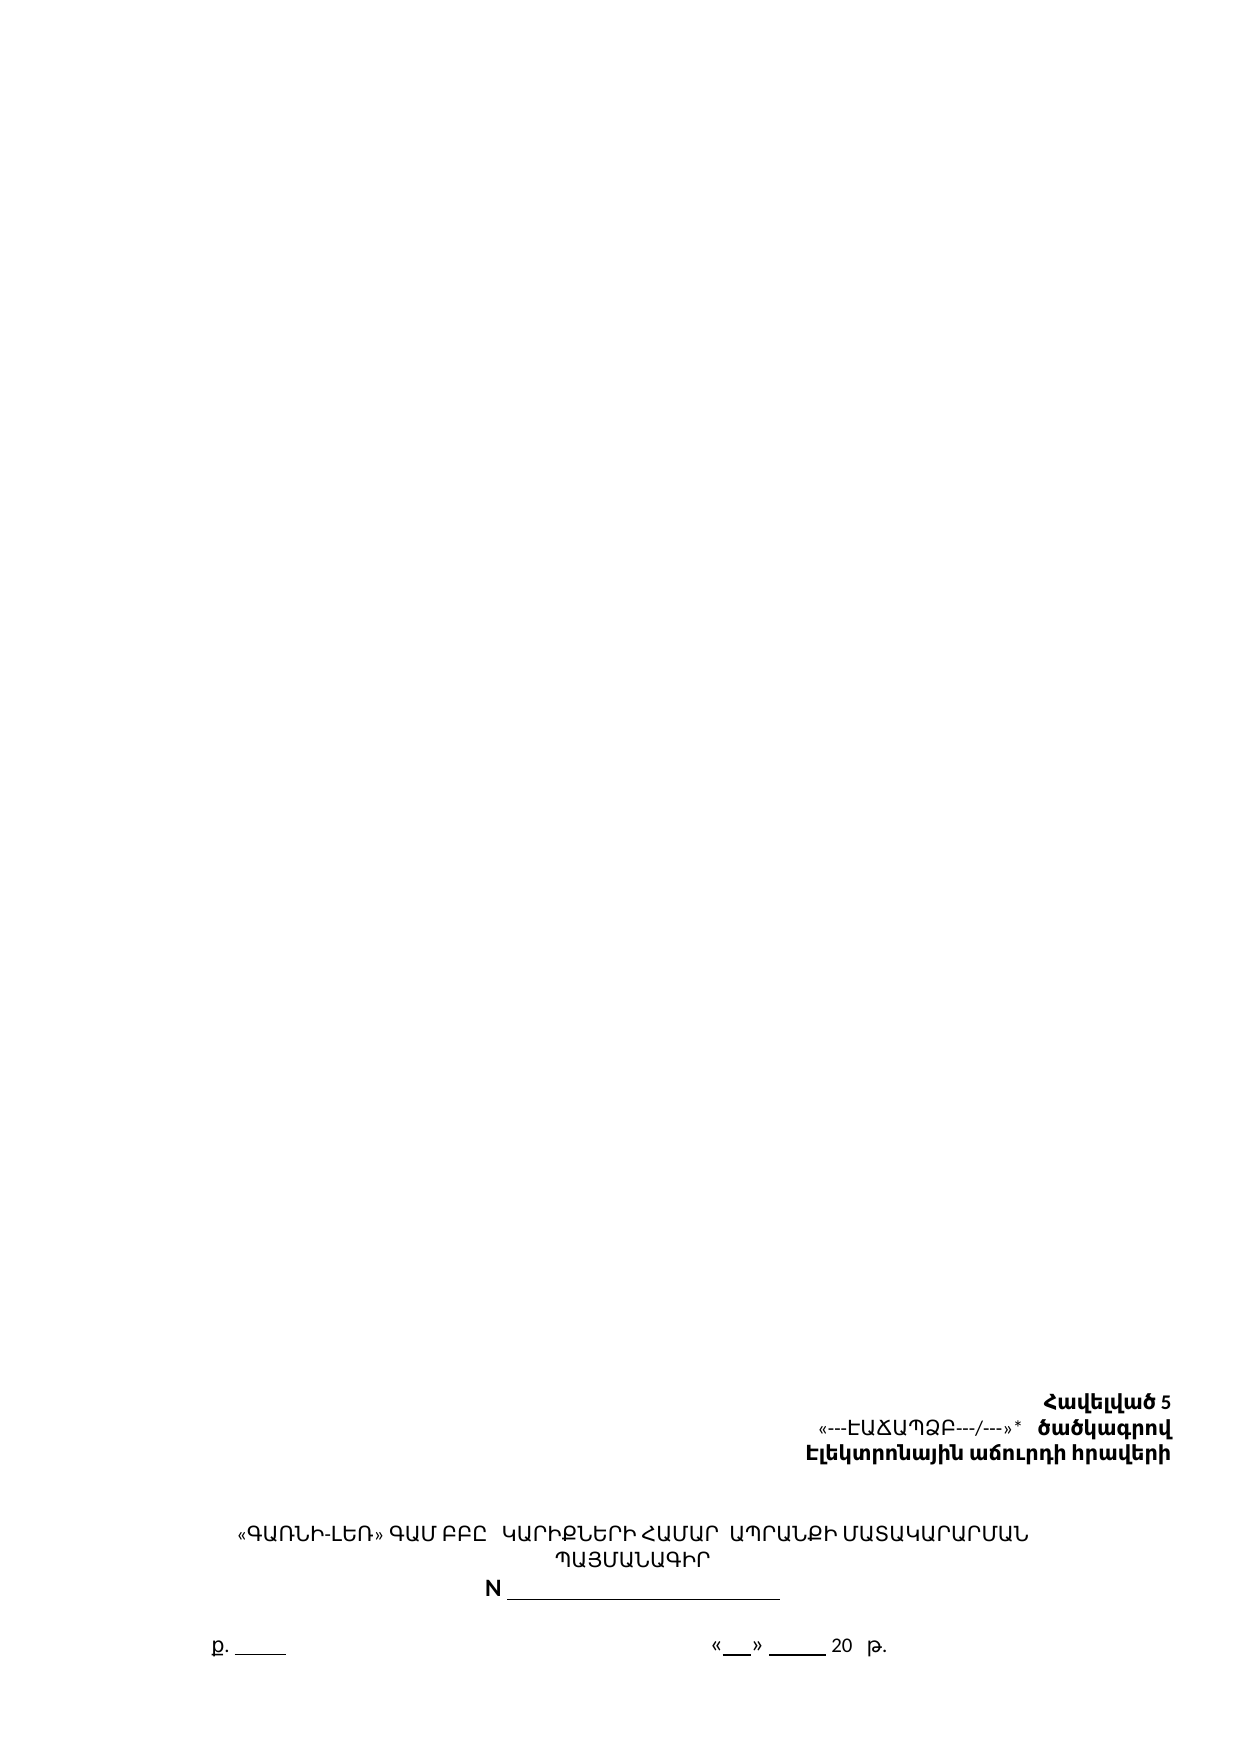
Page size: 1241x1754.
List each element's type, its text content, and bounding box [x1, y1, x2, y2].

text ք. « » 20 թ. [94, 1628, 1171, 1659]
text ՊԱՅՄԱՆԱԳԻՐ [79, 1547, 1171, 1572]
text «---ԷԱՃԱՊՁԲ---/---»* ծածկագրով [94, 1415, 1171, 1440]
text Էլեկտրոնային աճուրդի հրավերի [94, 1440, 1171, 1466]
text «ԳԱՌՆԻ-ԼԵՌ» ԳԱՄ ԲԲԸ ԿԱՐԻՔՆԵՐԻ ՀԱՄԱՐ ԱՊՐԱՆՔԻ ՄԱՏԱԿԱՐԱՐՄԱՆ [79, 1522, 1171, 1547]
text N [79, 1572, 1171, 1603]
text Հավելված 5 [94, 1389, 1171, 1415]
